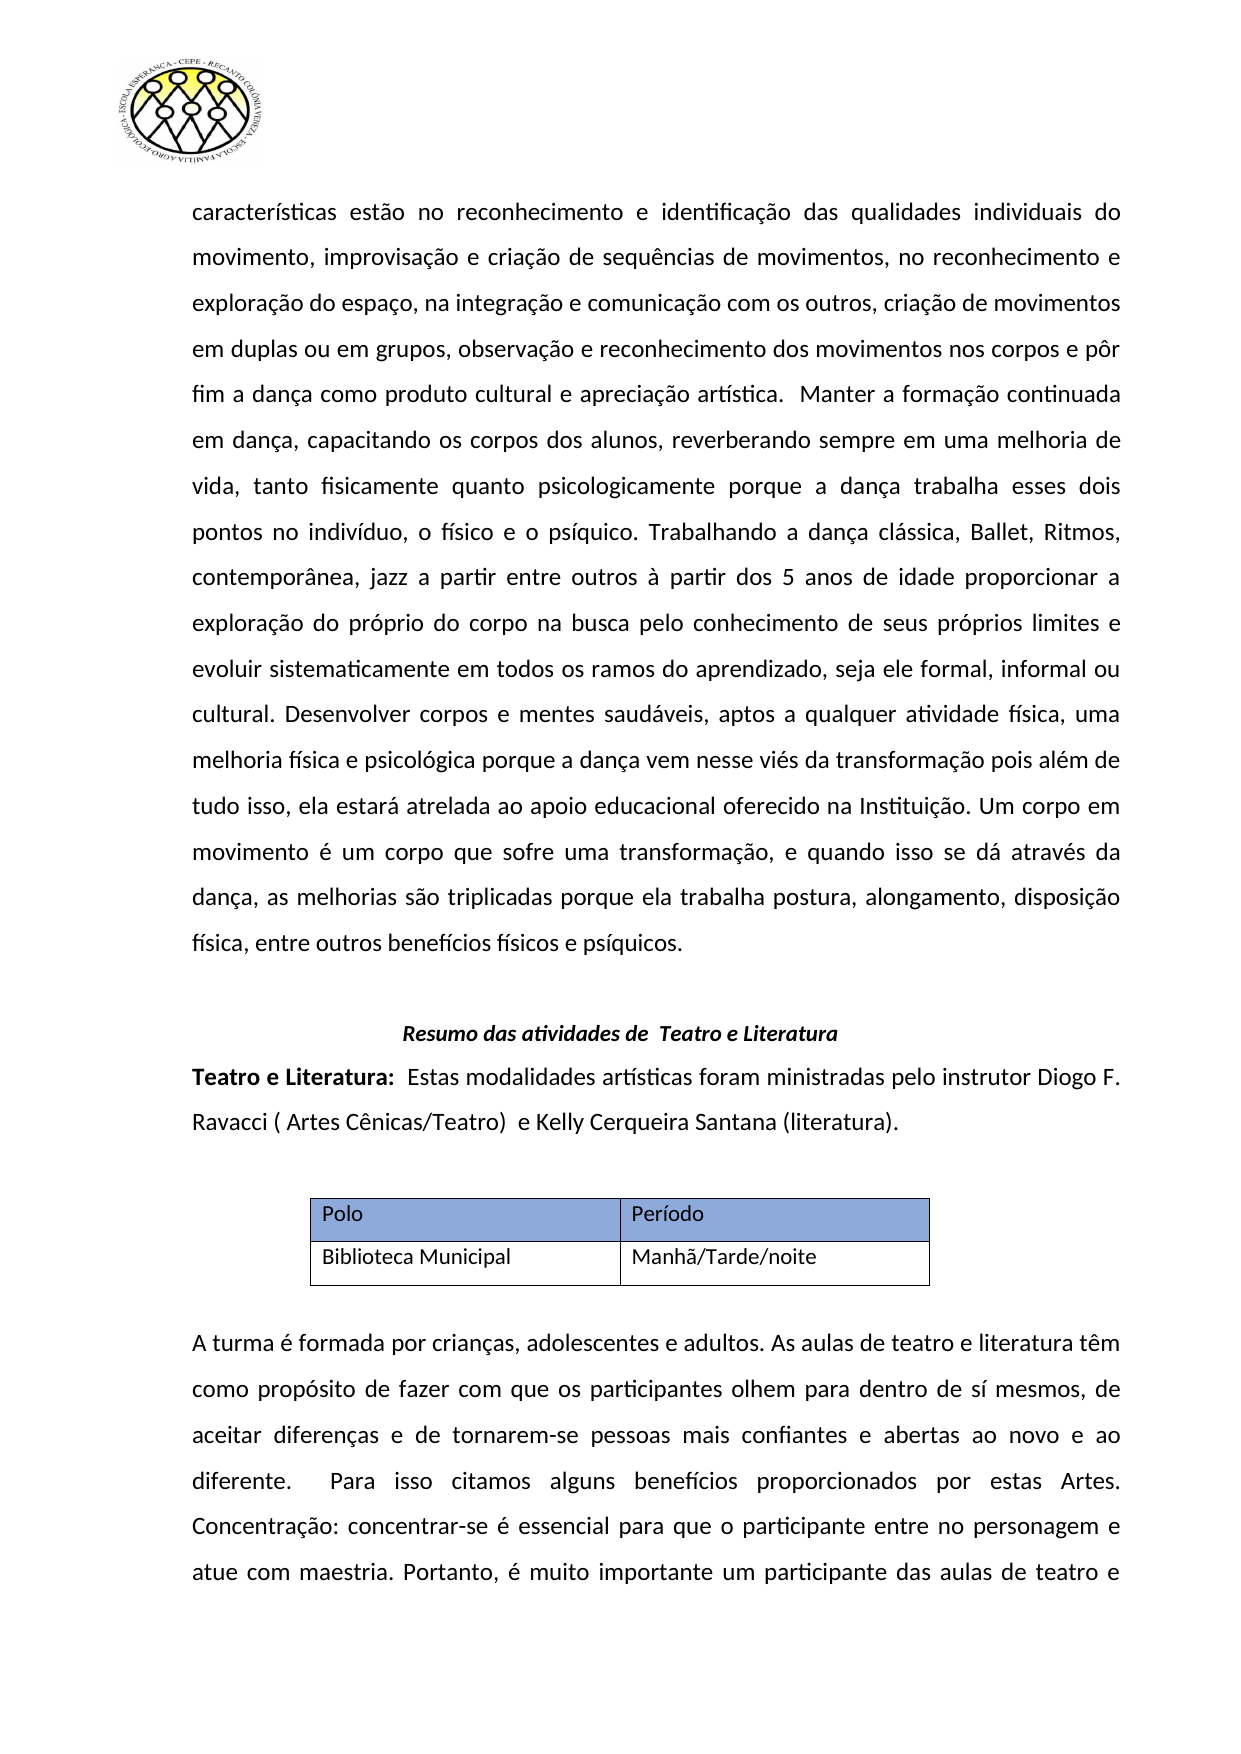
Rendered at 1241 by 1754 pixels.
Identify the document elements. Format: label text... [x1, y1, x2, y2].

table_header Período [621, 1199, 929, 1241]
table_header Polo [311, 1199, 620, 1241]
table_cell Manhã/Tarde/noite [621, 1242, 929, 1284]
text Resumo das atividades de Teatro e Literatura [118, 1019, 1122, 1047]
text Teatro e Literatura: Estas modalidades artísticas foram ministradas pelo instrutor Diogo F. Ravacci ( Artes Cênicas/Teatro) e Kelly Cerqueira Santana (literatura). [192, 1061, 1122, 1137]
picture [118, 57, 265, 167]
table_cell Biblioteca Municipal [311, 1242, 620, 1284]
